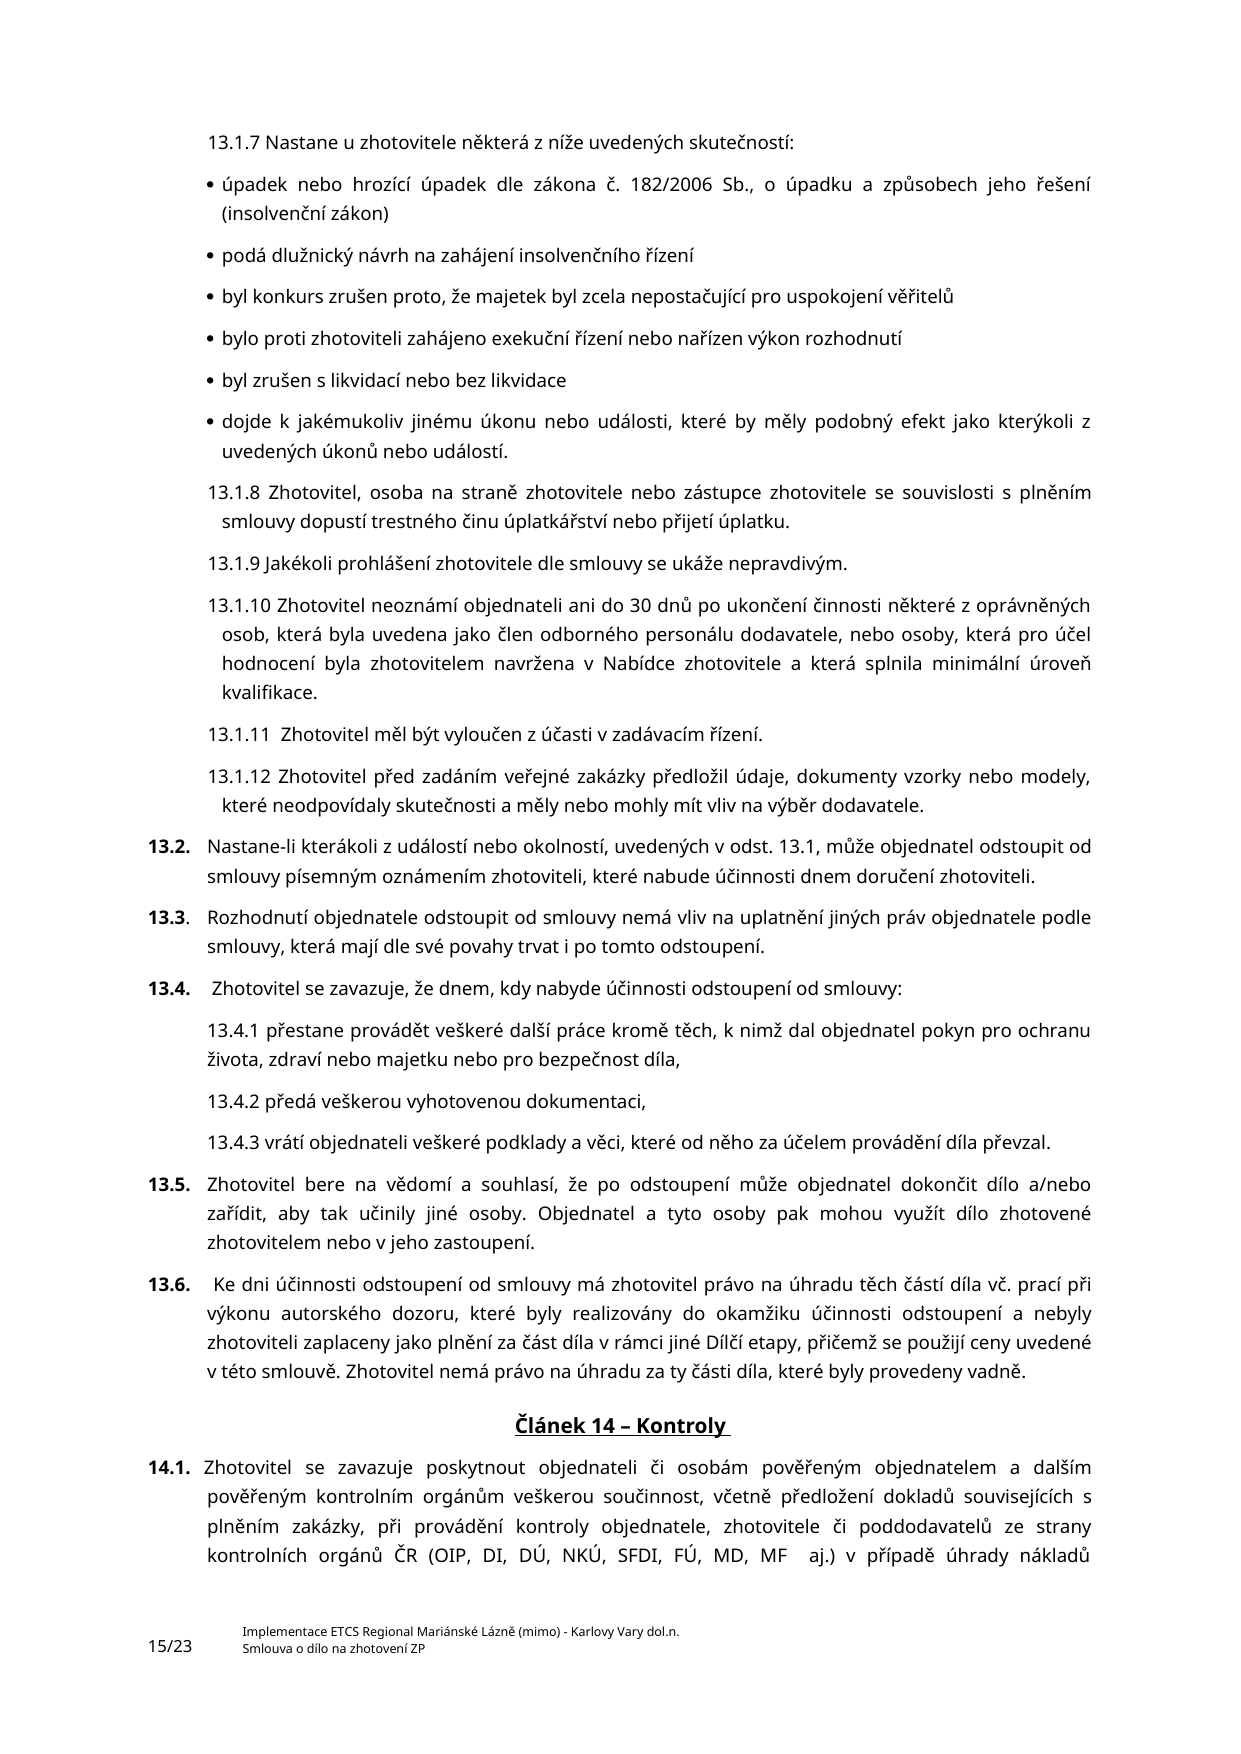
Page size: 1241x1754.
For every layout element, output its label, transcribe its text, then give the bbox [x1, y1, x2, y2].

text 13.1.10 Zhotovitel neoznámí objednateli ani do 30 dnů po ukončení činnosti některé z oprávněných osob, která byla uvedena jako člen odborného personálu dodavatele, nebo osoby, která pro účel hodnocení byla zhotovitelem navržena v Nabídce zhotovitele a která splnila minimální úroveň kvalifikace. [207, 589, 1092, 706]
text 13.6. Ke dni účinnosti odstoupení od smlouvy má zhotovitel právo na úhradu těch částí díla vč. prací při výkonu autorského dozoru, které byly realizovány do okamžiku účinnosti odstoupení a nebyly zhotoviteli zaplaceny jako plnění za část díla v rámci jiné Dílčí etapy, přičemž se použijí ceny uvedené v této smlouvě. Zhotovitel nemá právo na úhradu za ty části díla, které byly provedeny vadně. [148, 1268, 1092, 1385]
list podá dlužnický návrh na zahájení insolvenčního řízení [207, 239, 1092, 268]
text 13.4.3 vrátí objednateli veškeré podklady a věci, které od něho za účelem provádění díla převzal. [207, 1126, 1092, 1156]
list bylo proti zhotoviteli zahájeno exekuční řízení nebo nařízen výkon rozhodnutí [207, 322, 1092, 351]
list byl zrušen s likvidací nebo bez likvidace [207, 364, 1092, 393]
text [148, 1451, 1092, 1568]
text 13.2. Nastane-li kterákoli z událostí nebo okolností, uvedených v odst. 13.1, může objednatel odstoupit od smlouvy písemným oznámením zhotoviteli, které nabude účinnosti dnem doručení zhotoviteli. [148, 831, 1092, 889]
text 13.4.1 přestane provádět veškeré další práce kromě těch, k nimž dal objednatel pokyn pro ochranu života, zdraví nebo majetku nebo pro bezpečnost díla, [207, 1014, 1092, 1072]
text 13.1.7 Nastane u zhotovitele některá z níže uvedených skutečností: [207, 126, 1092, 156]
list byl konkurs zrušen proto, že majetek byl zcela nepostačující pro uspokojení věřitelů [207, 281, 1092, 310]
text 13.3. Rozhodnutí objednatele odstoupit od smlouvy nemá vliv na uplatnění jiných práv objednatele podle smlouvy, která mají dle své povahy trvat i po tomto odstoupení. [148, 901, 1092, 960]
text 13.4.2 předá veškerou vyhotovenou dokumentaci, [207, 1085, 1092, 1114]
text 13.5. Zhotovitel bere na vědomí a souhlasí, že po odstoupení může objednatel dokončit dílo a/nebo zařídit, aby tak učinily jiné osoby. Objednatel a tyto osoby pak mohou využít dílo zhotovené zhotovitelem nebo v jeho zastoupení. [148, 1168, 1092, 1256]
text 13.1.11 Zhotovitel měl být vyloučen z účasti v zadávacím řízení. [207, 718, 1092, 747]
text 13.1.12 Zhotovitel před zadáním veřejné zakázky předložil údaje, dokumenty vzorky nebo modely, které neodpovídaly skutečnosti a měly nebo mohly mít vliv na výběr dodavatele. [207, 760, 1092, 818]
text 13.1.8 Zhotovitel, osoba na straně zhotovitele nebo zástupce zhotovitele se souvislosti s plněním smlouvy dopustí trestného činu úplatkářství nebo přijetí úplatku. [207, 476, 1092, 535]
text 13.1.9 Jakékoli prohlášení zhotovitele dle smlouvy se ukáže nepravdivým. [207, 547, 1092, 576]
text 13.4. Zhotovitel se zavazuje, že dnem, kdy nabyde účinnosti odstoupení od smlouvy: [148, 972, 1092, 1001]
list dojde k jakémukoliv jinému úkonu nebo události, které by měly podobný efekt jako kterýkoli z uvedených úkonů nebo událostí. [207, 406, 1092, 464]
subtitle Článek 14 – Kontroly [148, 1410, 1092, 1439]
list úpadek nebo hrozící úpadek dle zákona č. 182/2006 Sb., o úpadku a způsobech jeho řešení (insolvenční zákon) [207, 168, 1092, 226]
